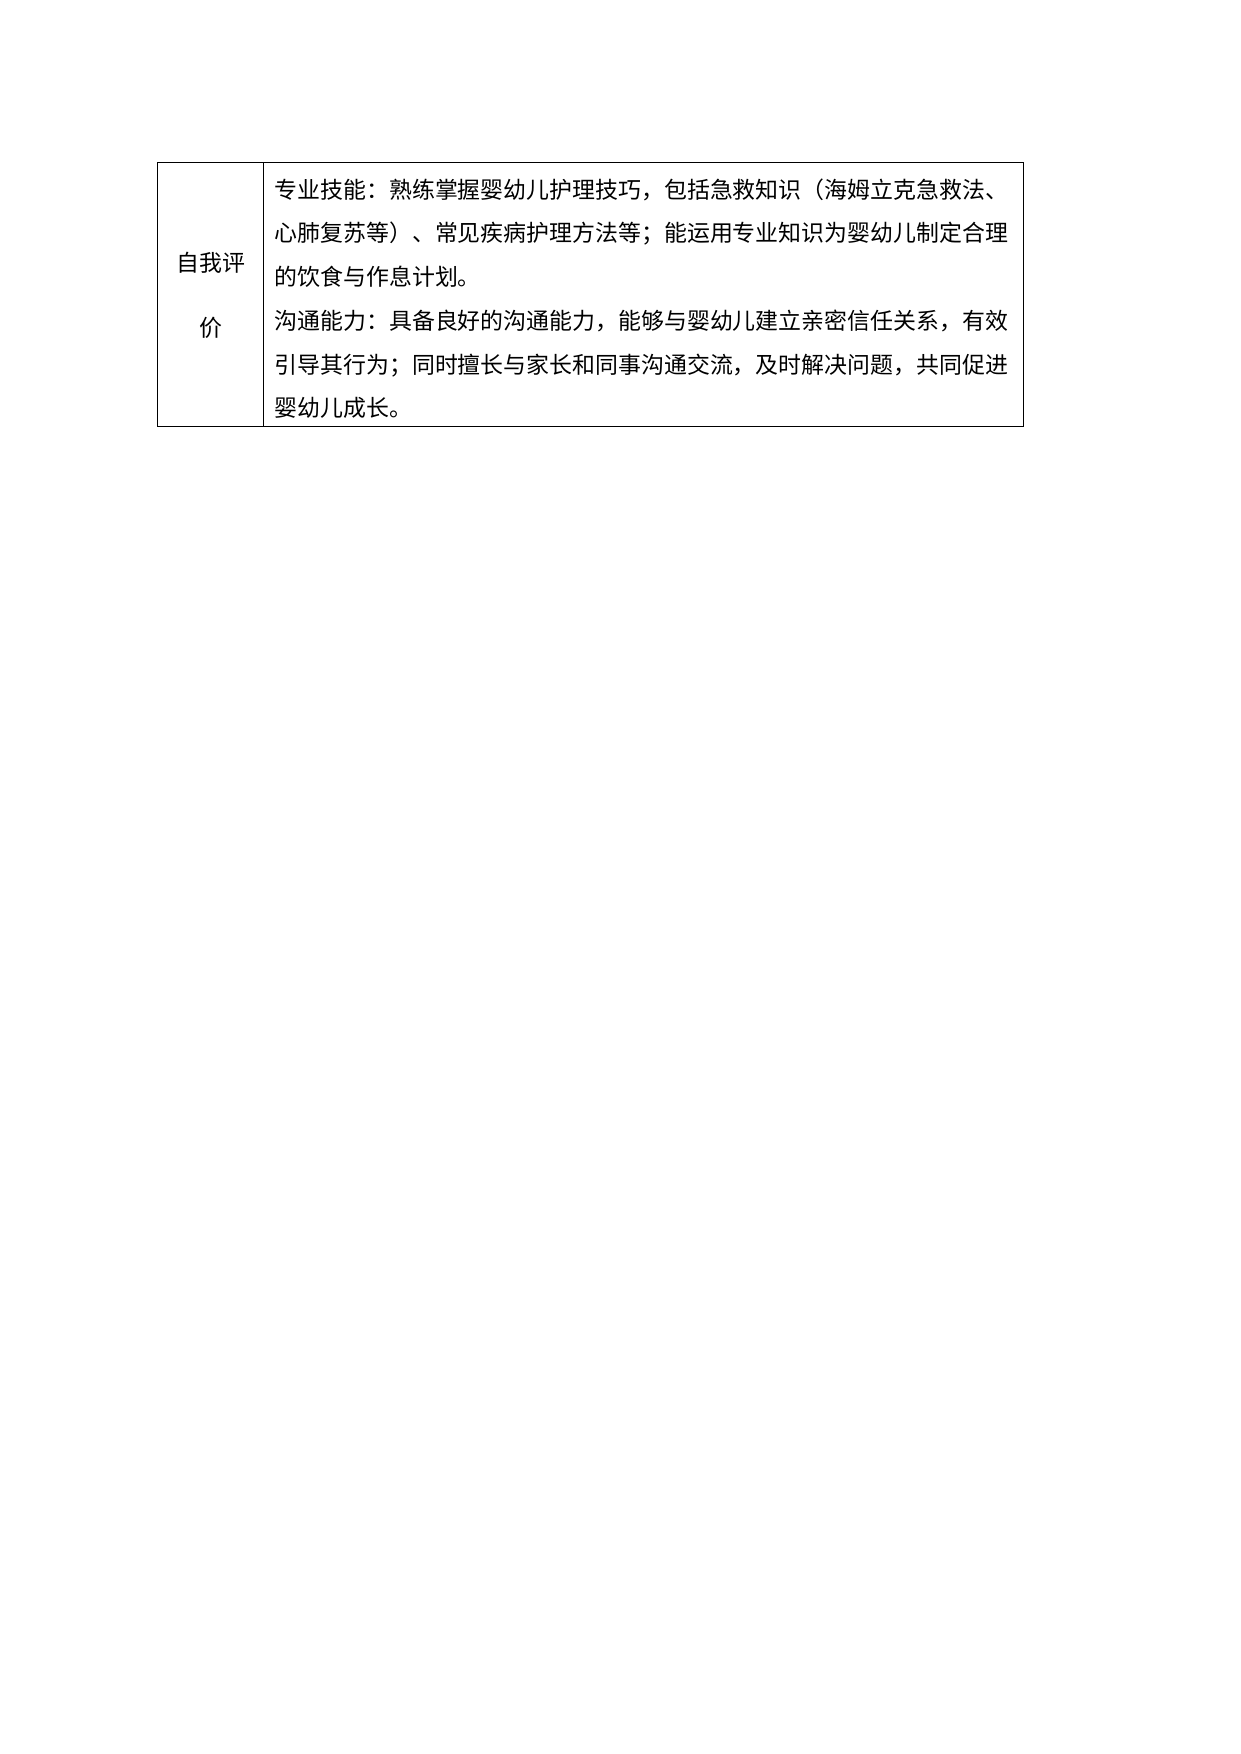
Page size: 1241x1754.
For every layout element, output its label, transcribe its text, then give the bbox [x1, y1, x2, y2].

table_cell 专业技能：熟练掌握婴幼儿护理技巧，包括急救知识（海姆立克急救法、心肺复苏等）、常见疾病护理方法等；能运用专业知识为婴幼儿制定合理的饮食与作息计划。​ 沟通能力：具备良好的沟通能力，能够与婴幼儿建立亲密信任关系，有效引导其行为；同时擅长与家长和同事沟通交流，及时解决问题，共同促进婴幼儿成长。 [264, 163, 1023, 426]
table_cell 自我评价 [158, 163, 263, 426]
